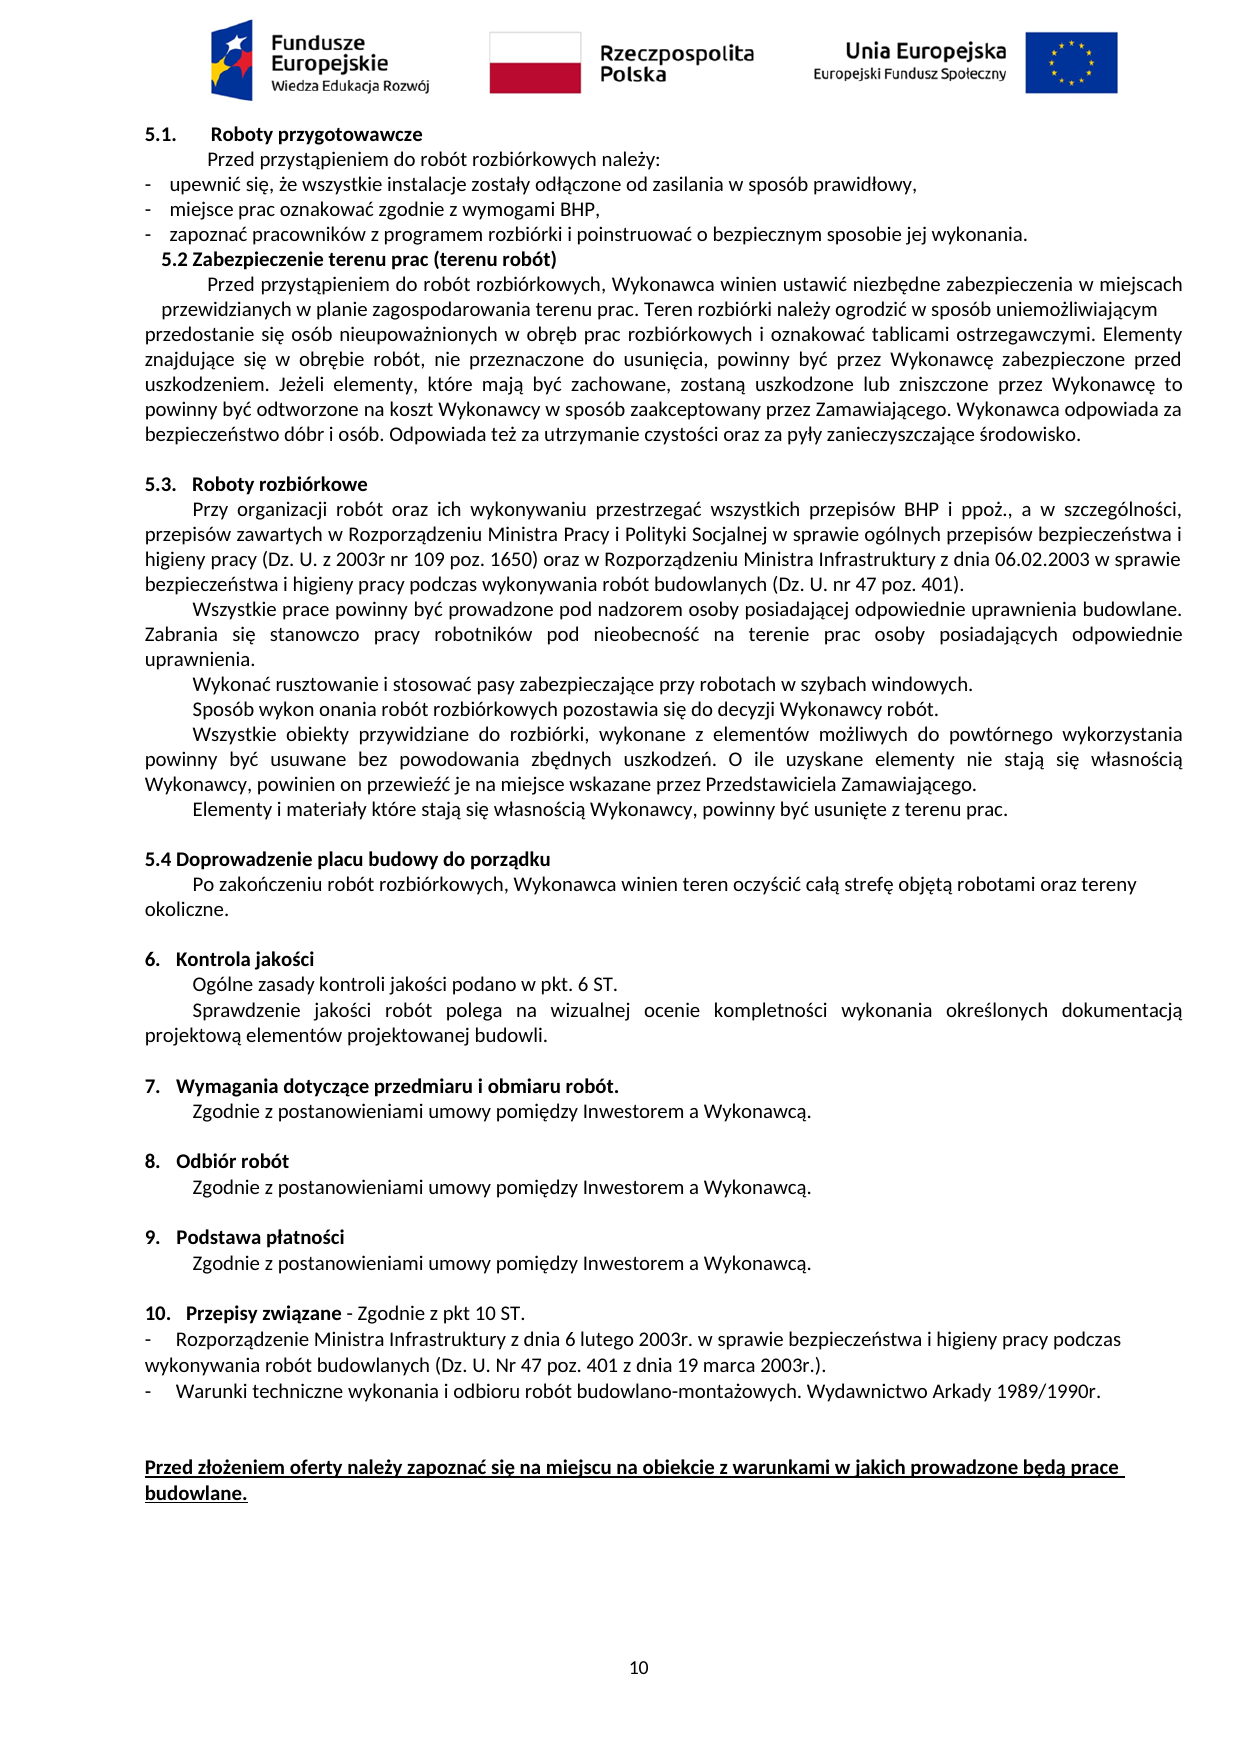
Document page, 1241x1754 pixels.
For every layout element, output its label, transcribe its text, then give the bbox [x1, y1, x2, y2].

list Kontrola jakości [144, 946, 1184, 971]
text Przy organizacji robót oraz ich wykonywaniu przestrzegać wszystkich przepisów BHP i ppoż., a w szczególności, przepisów zawartych w Rozporządzeniu Ministra Pracy i Polityki Socjalnej w sprawie ogólnych przepisów bezpieczeństwa i higieny pracy (Dz. U. z 2003r nr 109 poz. 1650) oraz w Rozporządzeniu Ministra Infrastruktury z dnia 06.02.2003 w sprawie bezpieczeństwa i higieny pracy podczas wykonywania robót budowlanych (Dz. U. nr 47 poz. 401). [144, 496, 1184, 596]
text Wszystkie obiekty przywidziane do rozbiórki, wykonane z elementów możliwych do powtórnego wykorzystania powinny być usuwane bez powodowania zbędnych uszkodzeń. O ile uzyskane elementy nie stają się własnością Wykonawcy, powinien on przewieźć je na miejsce wskazane przez Przedstawiciela Zamawiającego. [144, 721, 1184, 796]
text 5.4 Doprowadzenie placu budowy do porządku [144, 846, 1184, 871]
list Roboty przygotowawcze [144, 121, 1184, 146]
list zapoznać pracowników z programem rozbiórki i poinstruować o bezpiecznym sposobie jej wykonania. [144, 221, 1184, 246]
text Przed przystąpieniem do robót rozbiórkowych należy: [161, 146, 1184, 171]
text Zgodnie z postanowieniami umowy pomiędzy Inwestorem a Wykonawcą. [144, 1250, 1184, 1275]
list Podstawa płatności [144, 1224, 1184, 1250]
list Przepisy związane - Zgodnie z pkt 10 ST. [144, 1300, 1184, 1326]
text Zgodnie z postanowieniami umowy pomiędzy Inwestorem a Wykonawcą. [144, 1098, 1184, 1123]
text Zgodnie z postanowieniami umowy pomiędzy Inwestorem a Wykonawcą. [144, 1174, 1184, 1199]
list Odbiór robót [144, 1148, 1184, 1174]
list miejsce prac oznakować zgodnie z wymogami BHP, [144, 196, 1184, 221]
text Przed przystąpieniem do robót rozbiórkowych, Wykonawca winien ustawić niezbędne zabezpieczenia w miejscach przewidzianych w planie zagospodarowania terenu prac. Teren rozbiórki należy ogrodzić w sposób uniemożliwiającym [161, 271, 1184, 321]
list Rozporządzenie Ministra Infrastruktury z dnia 6 lutego 2003r. w sprawie bezpieczeństwa i higieny pracy podczas wykonywania robót budowlanych (Dz. U. Nr 47 poz. 401 z dnia 19 marca 2003r.). [144, 1326, 1184, 1378]
text Przed złożeniem oferty należy zapoznać się na miejscu na obiekcie z warunkami w jakich prowadzone będą prace budowlane. [144, 1454, 1184, 1505]
text przedostanie się osób nieupoważnionych w obręb prac rozbiórkowych i oznakować tablicami ostrzegawczymi. Elementy znajdujące się w obrębie robót, nie przeznaczone do usunięcia, powinny być przez Wykonawcę zabezpieczone przed uszkodzeniem. Jeżeli elementy, które mają być zachowane, zostaną uszkodzone lub zniszczone przez Wykonawcę to powinny być odtworzone na koszt Wykonawcy w sposób zaakceptowany przez Zamawiającego. Wykonawca odpowiada za bezpieczeństwo dóbr i osób. Odpowiada też za utrzymanie czystości oraz za pyły zanieczyszczające środowisko. [144, 321, 1184, 446]
text Wykonać rusztowanie i stosować pasy zabezpieczające przy robotach w szybach windowych. [144, 671, 1184, 696]
text Elementy i materiały które stają się własnością Wykonawcy, powinny być usunięte z terenu prac. [144, 796, 1184, 821]
picture [191, 0, 1137, 121]
text Wszystkie prace powinny być prowadzone pod nadzorem osoby posiadającej odpowiednie uprawnienia budowlane. Zabrania się stanowczo pracy robotników pod nieobecność na terenie prac osoby posiadających odpowiednie uprawnienia. [144, 596, 1184, 671]
list upewnić się, że wszystkie instalacje zostały odłączone od zasilania w sposób prawidłowy, [144, 171, 1184, 196]
text 5.2 Zabezpieczenie terenu prac (terenu robót) [161, 246, 1184, 271]
text Sposób wykon onania robót rozbiórkowych pozostawia się do decyzji Wykonawcy robót. [144, 696, 1184, 721]
text Ogólne zasady kontroli jakości podano w pkt. 6 ST. [144, 971, 1184, 997]
list Roboty rozbiórkowe [144, 471, 1184, 496]
text Sprawdzenie jakości robót polega na wizualnej ocenie kompletności wykonania określonych dokumentacją projektową elementów projektowanej budowli. [144, 997, 1184, 1048]
list Warunki techniczne wykonania i odbioru robót budowlano-montażowych. Wydawnictwo Arkady 1989/1990r. [144, 1378, 1184, 1404]
text Po zakończeniu robót rozbiórkowych, Wykonawca winien teren oczyścić całą strefę objętą robotami oraz tereny okoliczne. [144, 871, 1184, 921]
list Wymagania dotyczące przedmiaru i obmiaru robót. [144, 1073, 1184, 1098]
